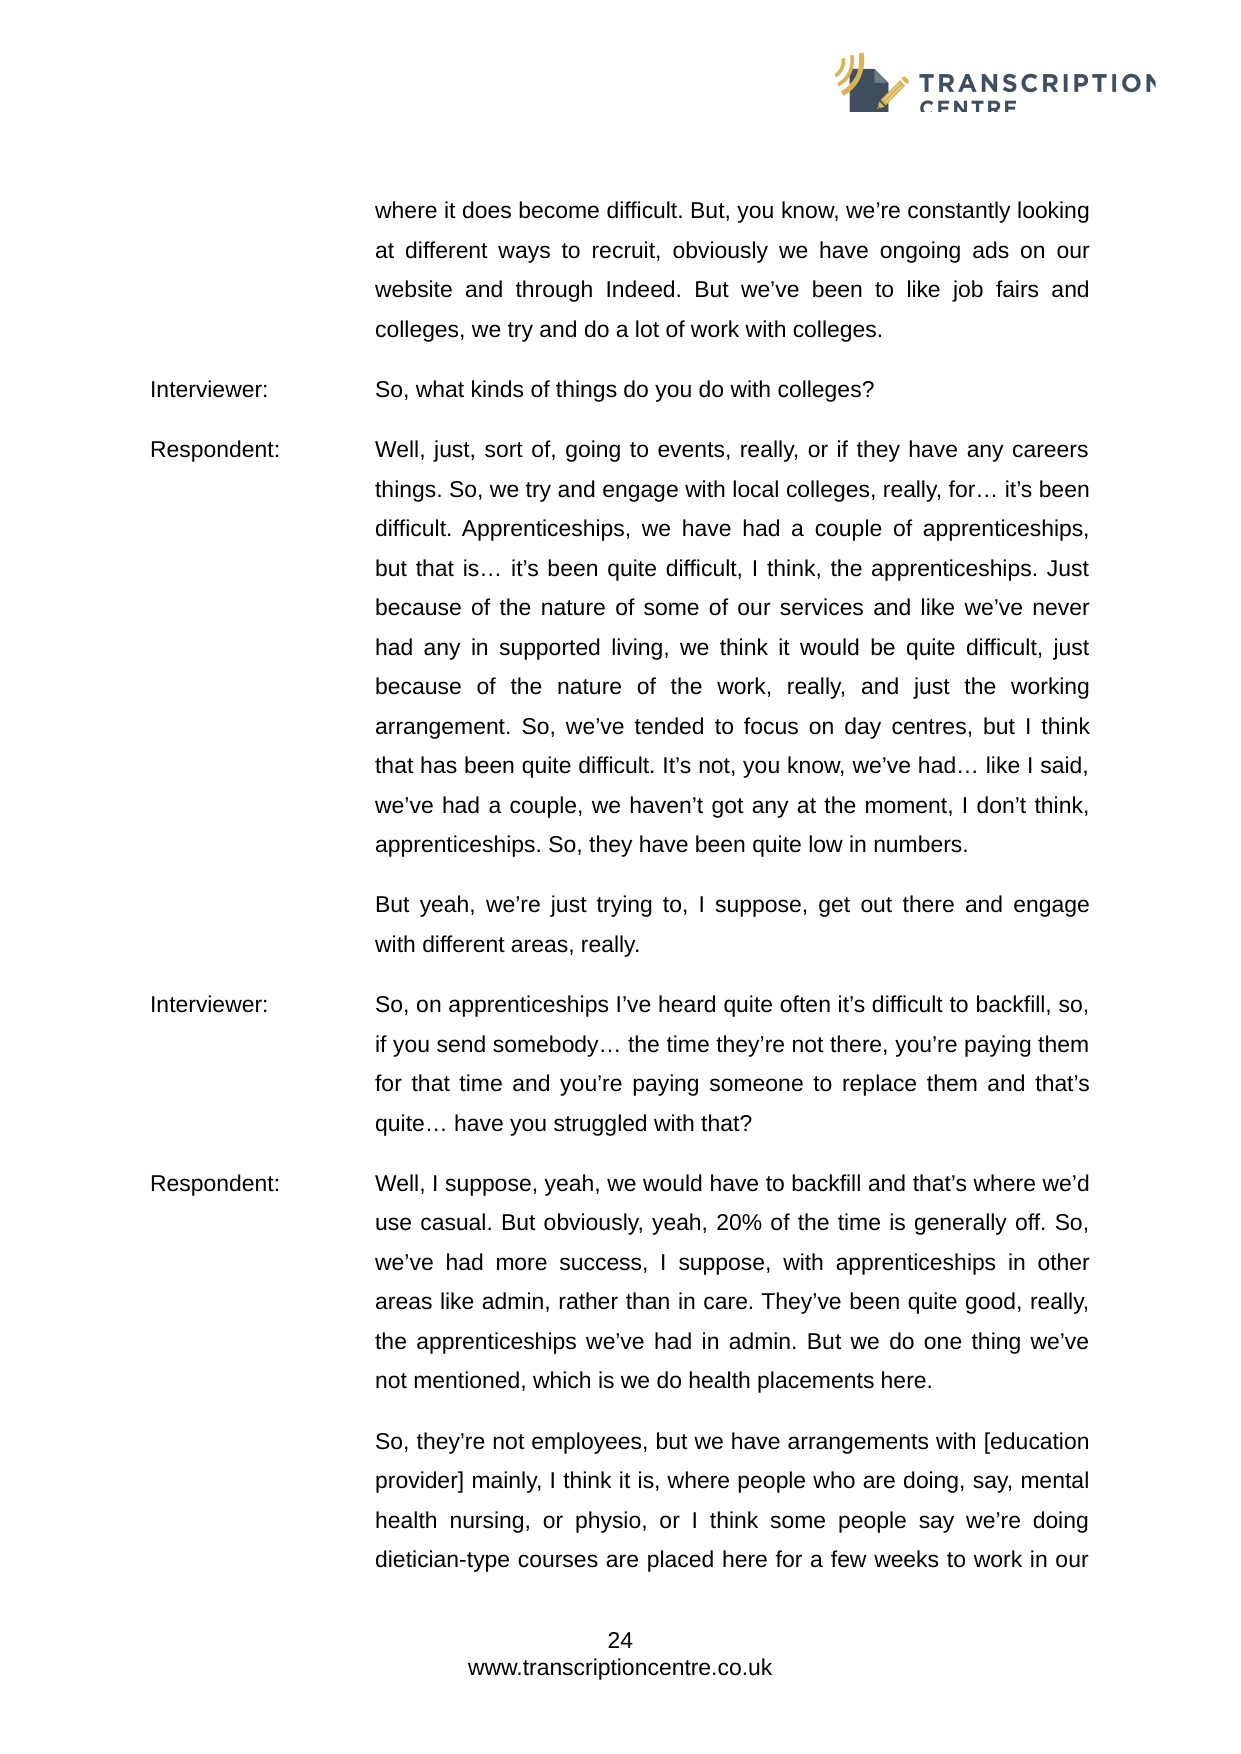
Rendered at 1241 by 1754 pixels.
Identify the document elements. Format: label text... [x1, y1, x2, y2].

text But yeah, we’re just trying to, I suppose, get out there and engage with different areas, really. [150, 891, 1090, 957]
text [150, 1428, 1090, 1572]
text Respondent: Well, I suppose, yeah, we would have to backfill and that’s where we’d use casual. But obviously, yeah, 20% of the time is generally off. So, we’ve had more success, I suppose, with apprenticeships in other areas like admin, rather than in care. They’ve been quite good, really, the apprenticeships we’ve had in admin. But we do one thing we’ve not mentioned, which is we do health placements here. [150, 1170, 1090, 1394]
text Interviewer: So, on apprenticeships I’ve heard quite often it’s difficult to backfill, so, if you send somebody… the time they’re not there, you’re paying them for that time and you’re paying someone to replace them and that’s quite… have you struggled with that? [150, 991, 1090, 1136]
picture [834, 52, 1156, 112]
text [150, 197, 1090, 342]
text Interviewer: So, what kinds of things do you do with colleges? [150, 376, 1090, 402]
text Respondent: Well, just, sort of, going to events, really, or if they have any careers things. So, we try and engage with local colleges, really, for… it’s been difficult. Apprenticeships, we have had a couple of apprenticeships, but that is… it’s been quite difficult, I think, the apprenticeships. Just because of the nature of some of our services and like we’ve never had any in supported living, we think it would be quite difficult, just because of the nature of the work, really, and just the working arrangement. So, we’ve tended to focus on day centres, but I think that has been quite difficult. It’s not, you know, we’ve had… like I said, we’ve had a couple, we haven’t got any at the moment, I don’t think, apprenticeships. So, they have been quite low in numbers. [150, 436, 1090, 857]
